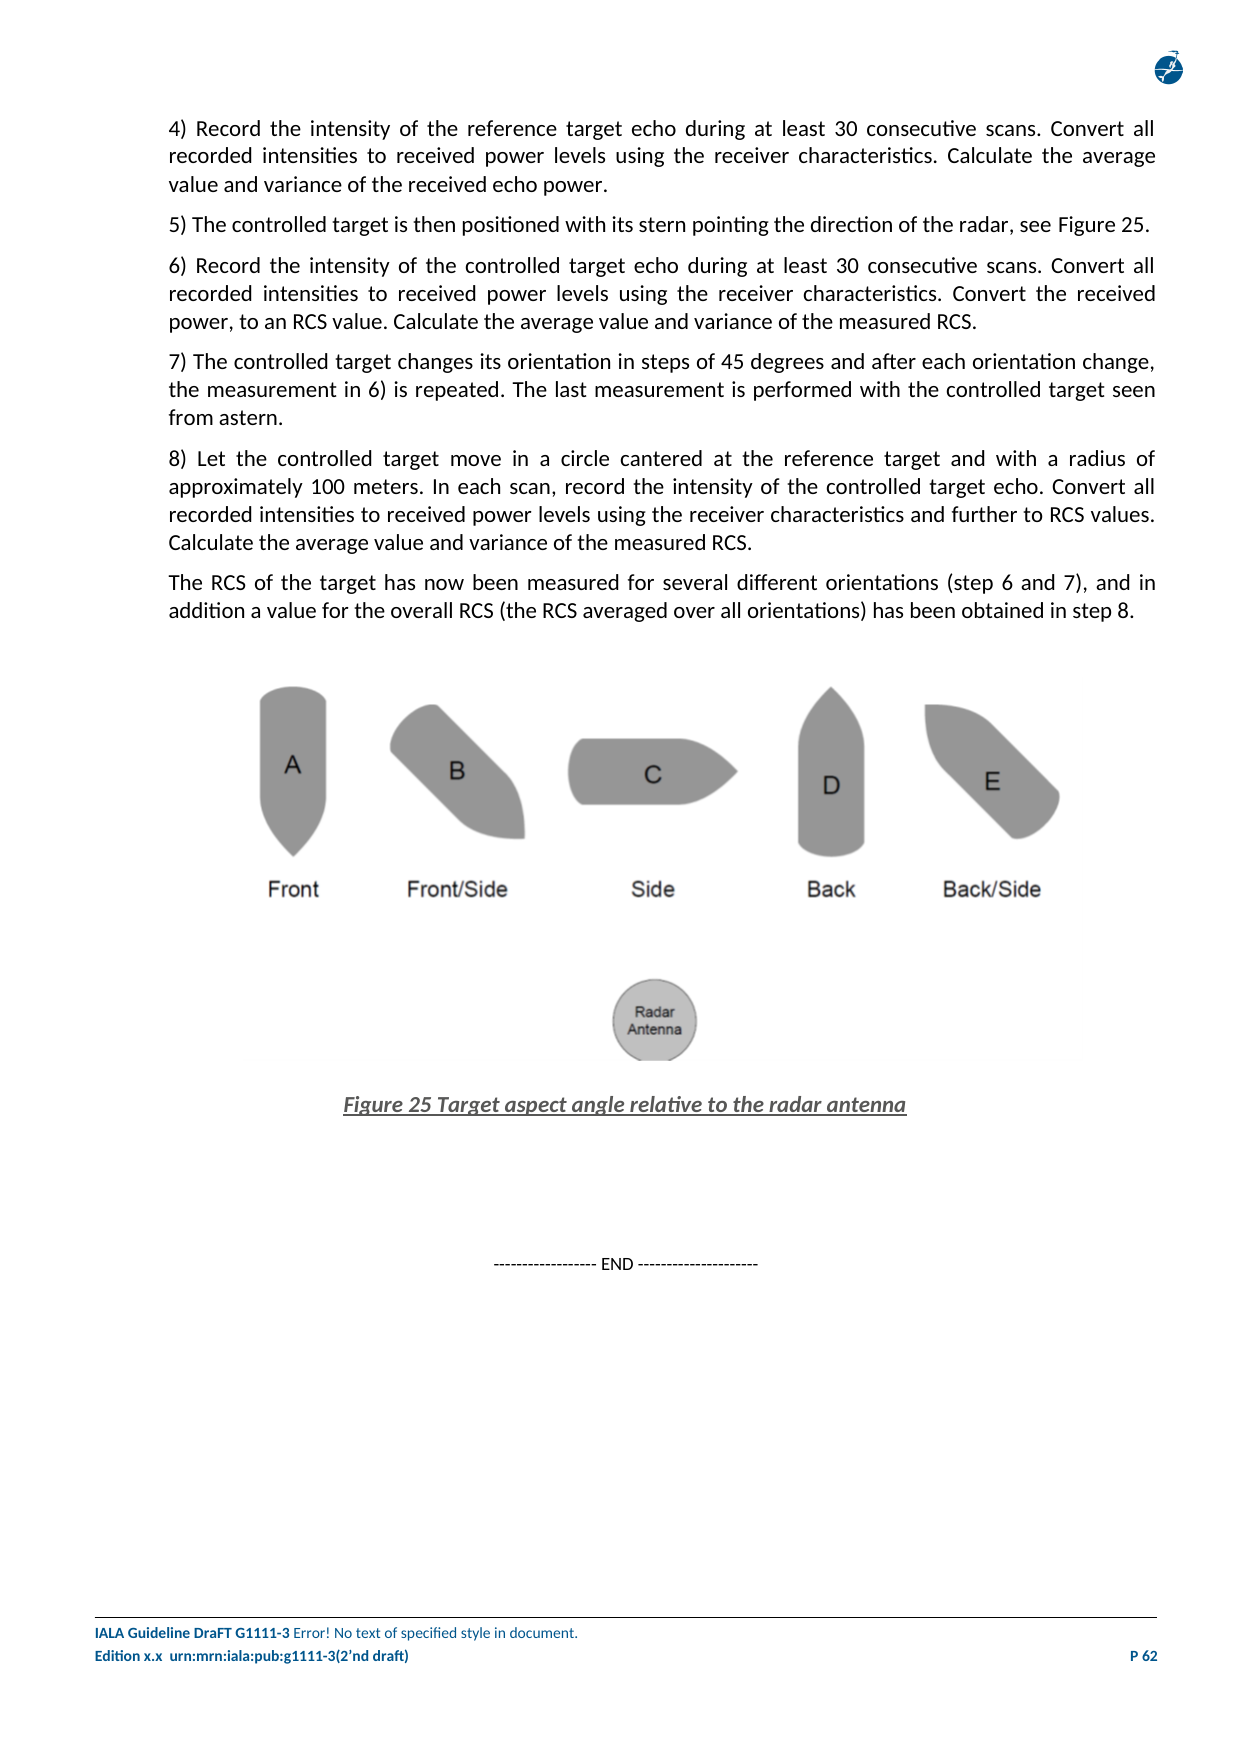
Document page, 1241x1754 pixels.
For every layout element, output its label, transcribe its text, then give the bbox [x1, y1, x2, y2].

text The RCS of the target has now been measured for several different orientations (step 6 and 7), and in addition a value for the overall RCS (the RCS averaged over all orientations) has been obtained in step 8. [168, 568, 1157, 624]
picture [242, 677, 1084, 1061]
picture [1123, 0, 1241, 119]
text ------------------ END --------------------- [94, 1252, 1157, 1275]
text 8) Let the controlled target move in a circle cantered at the reference target and with a radius of approximately 100 meters. In each scan, record the intensity of the controlled target echo. Convert all recorded intensities to received power levels using the receiver characteristics and further to RCS values. Calculate the average value and variance of the measured RCS. [168, 444, 1157, 556]
text Figure 25 Target aspect angle relative to the radar antenna [94, 1090, 1157, 1118]
text 7) The controlled target changes its orientation in steps of 45 degrees and after each orientation change, the measurement in 6) is repeated. The last measurement is performed with the controlled target seen from astern. [168, 347, 1157, 431]
text 6) Record the intensity of the controlled target echo during at least 30 consecutive scans. Convert all recorded intensities to received power levels using the receiver characteristics. Convert the received power, to an RCS value. Calculate the average value and variance of the measured RCS. [168, 251, 1157, 335]
text 5) The controlled target is then positioned with its stern pointing the direction of the radar, see Figure 25. [168, 210, 1157, 238]
text 4) Record the intensity of the reference target echo during at least 30 consecutive scans. Convert all recorded intensities to received power levels using the receiver characteristics. Calculate the average value and variance of the received echo power. [168, 114, 1157, 198]
